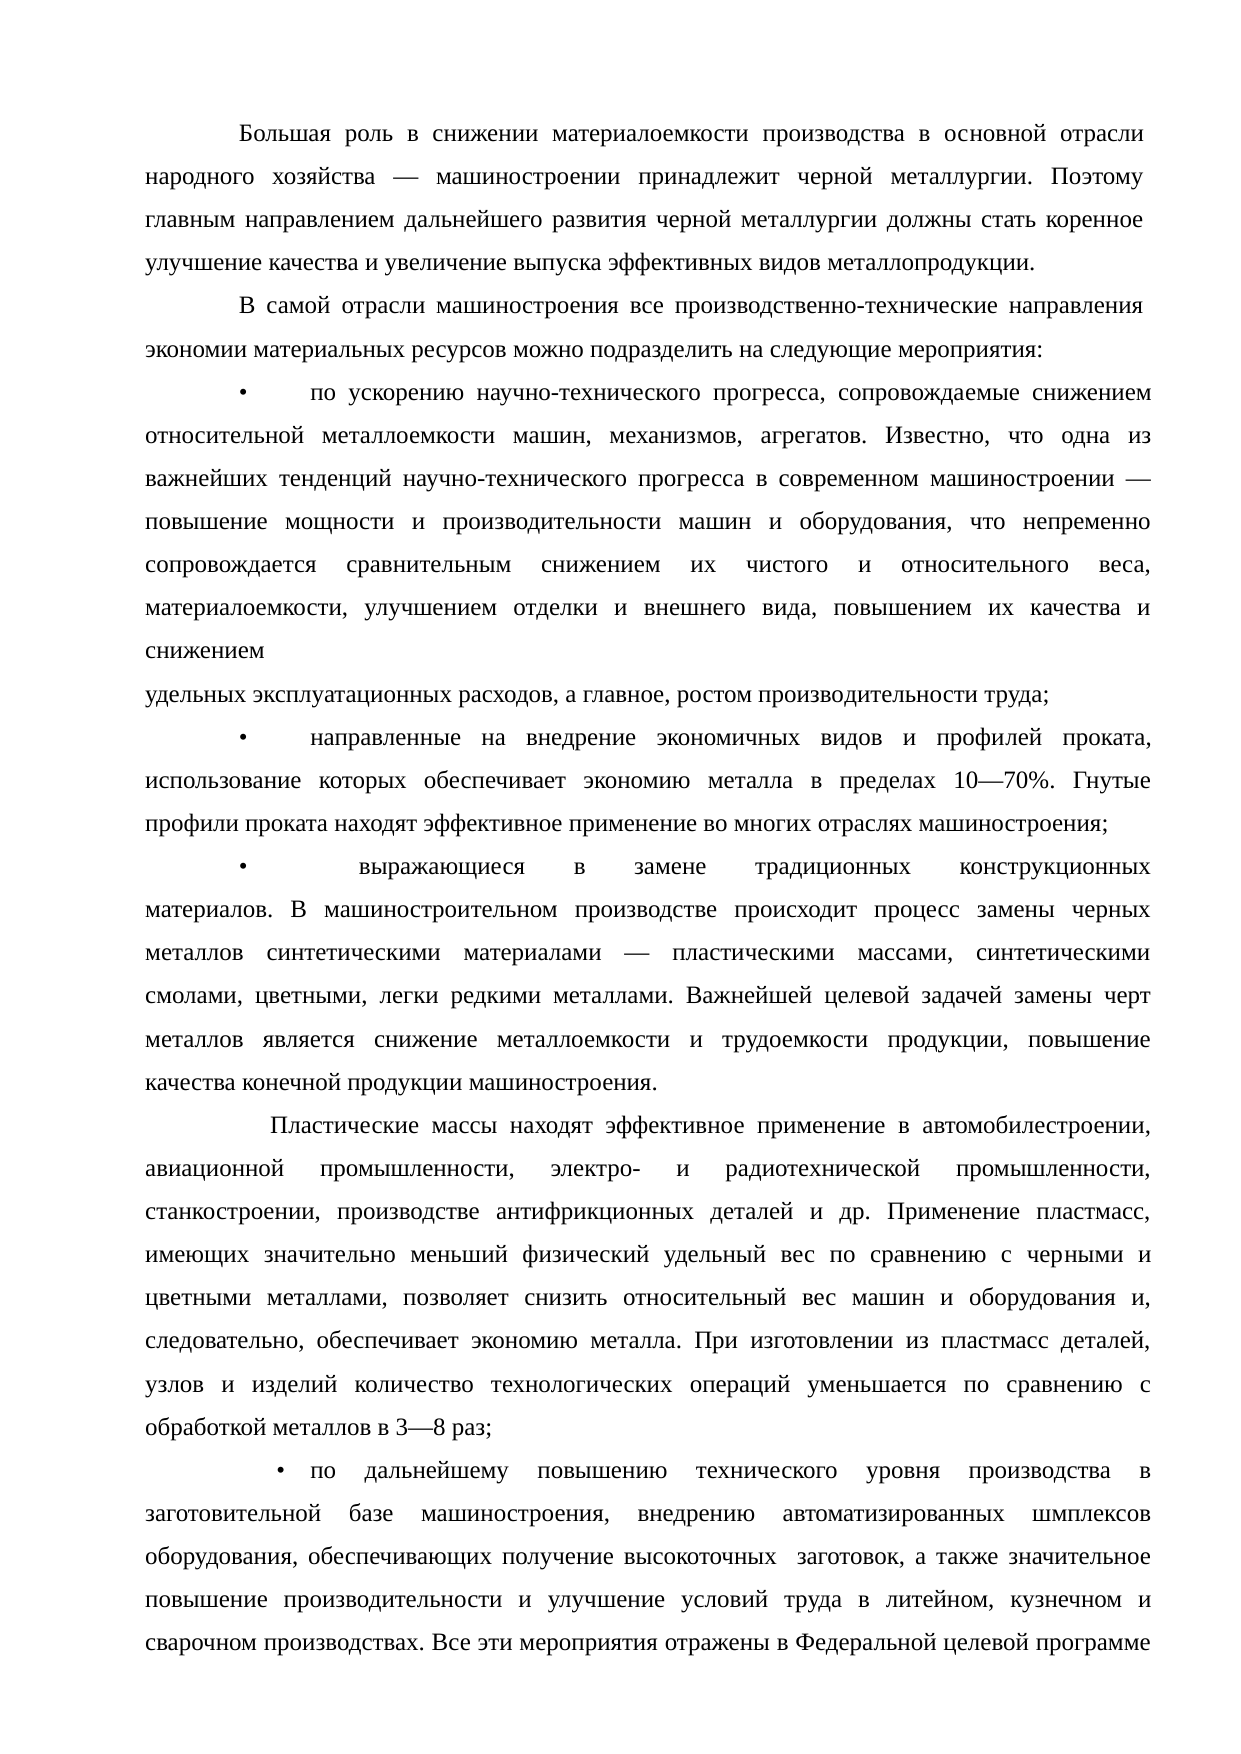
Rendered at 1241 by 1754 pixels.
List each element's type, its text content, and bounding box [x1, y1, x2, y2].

list по ускорению научно-технического прогресса, сопровождаемые снижением относительной металлоемкости машин, механизмов, агрегатов. Известно, что одна из важнейших тенденций научно-технического прогресса в современном машиностроении — повышение мощности и производительности машин и оборудования, что непременно сопровождается сравнительным снижением их чистого и относительного веса, материалоемкости, улучшением отделки и внешнего вида, повышением их качества и снижением удельных эксплуатационных расходов, а главное, ростом производительности труда; [145, 377, 1152, 707]
text В самой отрасли машиностроения все производственно-технические направления экономии материальных ресурсов можно подразделить на следующие мероприятия: [145, 291, 1144, 362]
text Пластические массы находят эффективное применение в автомобилестроении, авиационной промышленности, электро- и радиотехнической промышленности, станкостроении, производстве антифрикционных деталей и др. Применение пластмасс, имеющих значительно меньший физический удельный вес по сравнению с черными и цветными металлами, позволяет снизить относительный вес машин и оборудования и, следовательно, обеспечивает экономию металла. При изготовлении из пластмасс деталей, узлов и изделий количество технологических операций уменьшается по сравнению с обработкой металлов в 3—8 раз; [145, 1110, 1152, 1441]
list направленные на внедрение экономичных видов и профилей проката, использование которых обеспечивает экономию металла в пределах 10—70%. Гнутые профили проката находят эффективное применение во многих отраслях машиностроения; [145, 722, 1152, 837]
text Большая роль в снижении материалоемкости производства в основной отрасли народного хозяйства — машиностроении принадлежит черной металлургии. Поэтому главным направлением дальнейшего развития черной металлургии должны стать коренное улучшение качества и увеличение выпуска эффективных видов металлопродукции. [145, 118, 1144, 276]
list выражающиеся в замене традиционных конструкционных материалов. В машиностроительном производстве происходит процесс замены черных металлов синтетическими материалами — пластическими массами, синтетическими смолами, цветными, легки редкими металлами. Важнейшей целевой задачей замены черт металлов является снижение металлоемкости и трудоемкости продукции, повышение качества конечной продукции машиностроения. [145, 851, 1152, 1096]
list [145, 1455, 1152, 1656]
